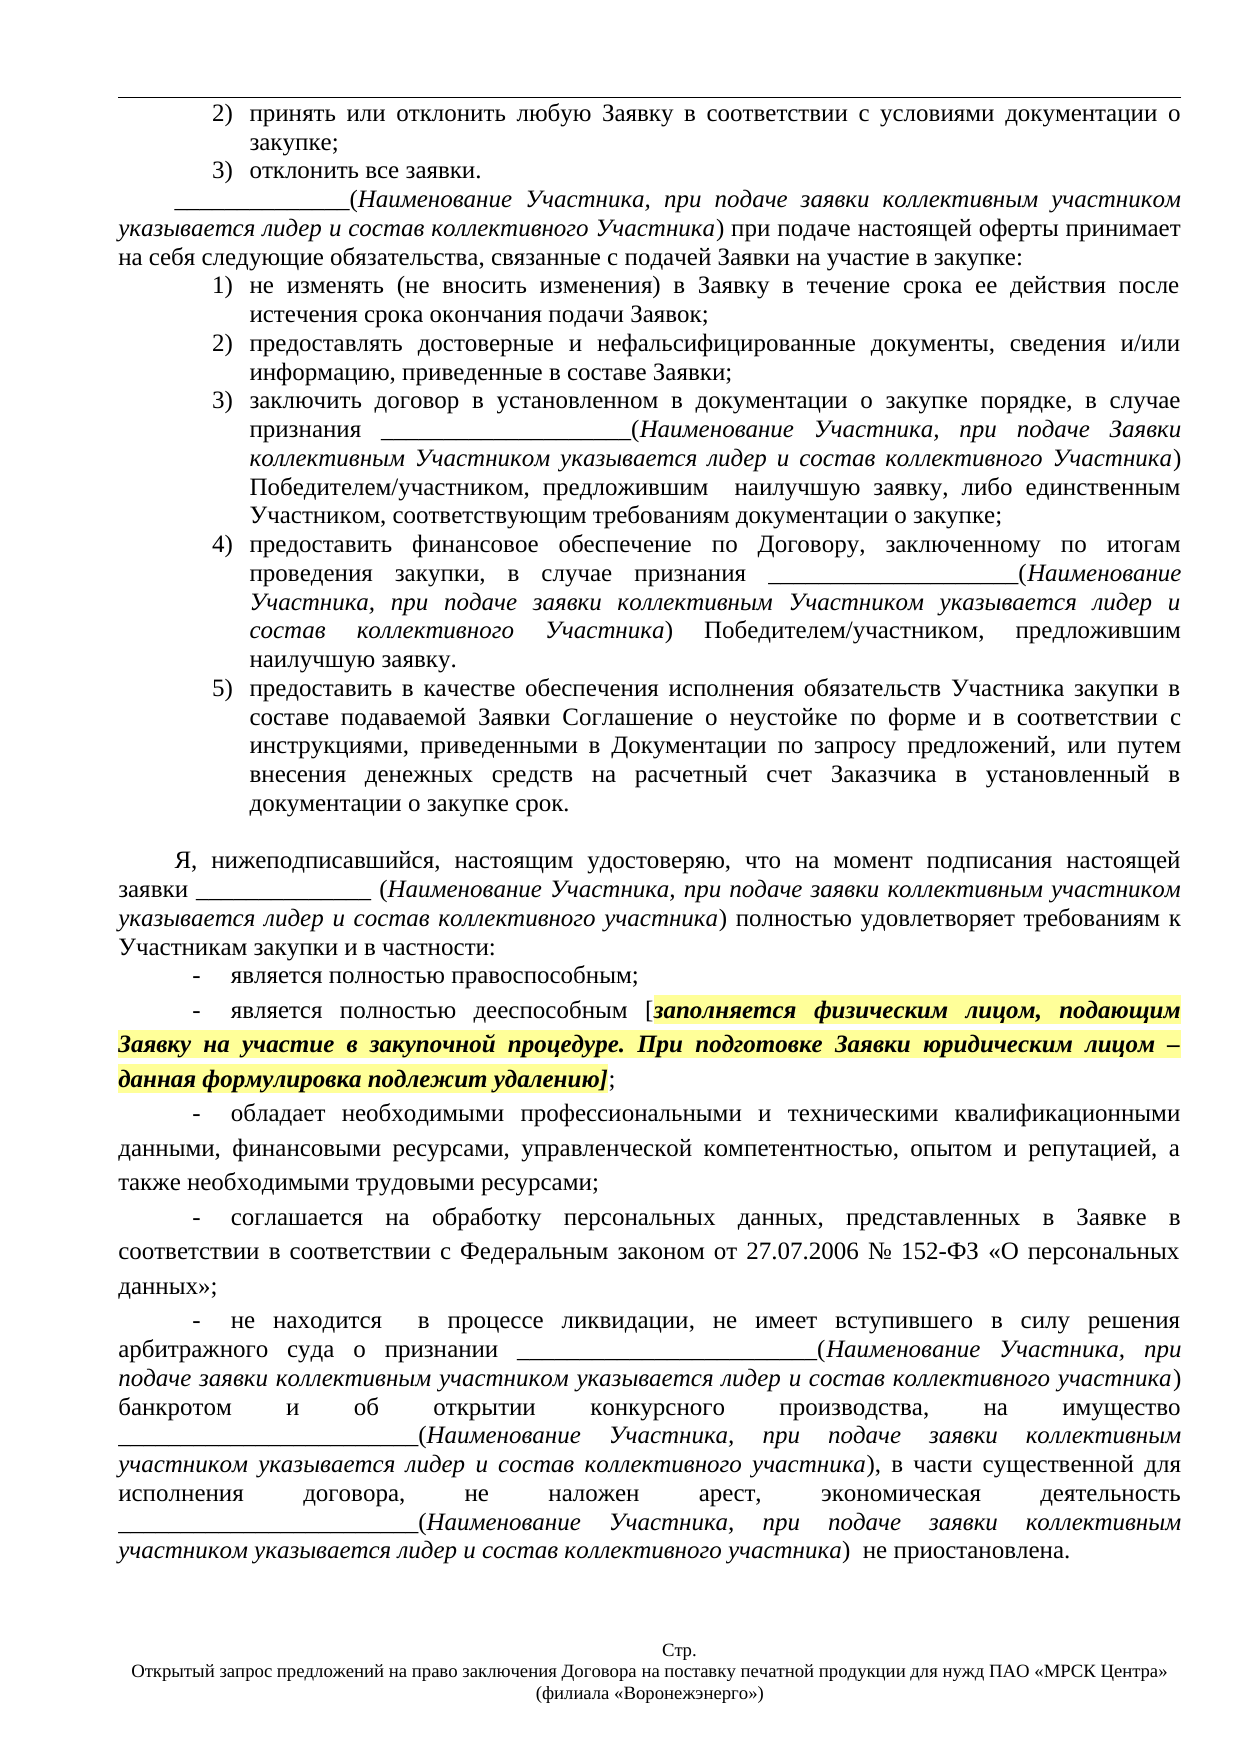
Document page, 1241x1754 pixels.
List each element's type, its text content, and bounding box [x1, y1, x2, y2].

list обладает необходимыми профессиональными и техническими квалификационными данными, финансовыми ресурсами, управленческой компетентностью, опытом и репутацией, а также необходимыми трудовыми ресурсами; [118, 1098, 1181, 1196]
list является полностью дееспособным [заполняется физическим лицом, подающим Заявку на участие в закупочной процедуре. При подготовке Заявки юридическим лицом – данная формулировка подлежит удалению]; [118, 995, 1181, 1030]
list предоставить в качестве обеспечения исполнения обязательств Участника закупки в составе подаваемой Заявки Соглашение о неустойке по форме и в соответствии с инструкциями, приведенными в Документации по запросу предложений, или путем внесения денежных средств на расчетный счет Заказчика в установленный в документации о закупке срок. [212, 673, 1181, 817]
list не находится в процессе ликвидации, не имеет вступившего в силу решения арбитражного суда о признании ________________________(Наименование Участника, при подаче заявки коллективным участником указывается лидер и состав коллективного участника) банкротом и об открытии конкурсного производства, на имущество ________________________(Наименование Участника, при подаче заявки коллективным участником указывается лидер и состав коллективного участника), в части существенной для исполнения договора, не наложен арест, экономическая деятельность ________________________(Наименование Участника, при подаче заявки коллективным участником указывается лидер и состав коллективного участника) не приостановлена. [118, 1305, 1181, 1564]
list не изменять (не вносить изменения) в Заявку в течение срока ее действия после истечения срока окончания подачи Заявок; [212, 271, 1181, 328]
list отклонить все заявки. [212, 156, 1181, 184]
list принять или отклонить любую Заявку в соответствии с условиями документации о закупке; [212, 98, 1181, 156]
list соглашается на обработку персональных данных, представленных в Заявке в соответствии в соответствии с Федеральным законом от 27.07.2006 № 152-ФЗ «О персональных данных»; [118, 1202, 1181, 1299]
list заключить договор в установленном в документации о закупке порядке, в случае признания ____________________(Наименование Участника, при подаче Заявки коллективным Участником указывается лидер и состав коллективного Участника) Победителем/участником, предложившим наилучшую заявку, либо единственным Участником, соответствующим требованиям документации о закупке; [212, 386, 1181, 529]
list является полностью дееспособным [заполняется физическим лицом, подающим Заявку на участие в закупочной процедуре. При подготовке Заявки юридическим лицом – данная формулировка подлежит удалению]; [118, 1058, 1181, 1093]
list является полностью правоспособным; [118, 961, 1181, 989]
list предоставлять достоверные и нефальсифицированные документы, сведения и/или информацию, приведенные в составе Заявки; [212, 328, 1181, 386]
list предоставить финансовое обеспечение по Договору, заключенному по итогам проведения закупки, в случае признания ____________________(Наименование Участника, при подаче заявки коллективным Участником указывается лидер и состав коллективного Участника) Победителем/участником, предложившим наилучшую заявку. [212, 529, 1181, 673]
text ______________(Наименование Участника, при подаче заявки коллективным участником указывается лидер и состав коллективного Участника) при подаче настоящей оферты принимает на себя следующие обязательства, связанные с подачей Заявки на участие в закупке: [118, 184, 1181, 271]
text Я, нижеподписавшийся, настоящим удостоверяю, что на момент подписания настоящей заявки ______________ (Наименование Участника, при подаче заявки коллективным участником указывается лидер и состав коллективного участника) полностью удовлетворяет требованиям к Участникам закупки и в частности: [118, 846, 1181, 961]
